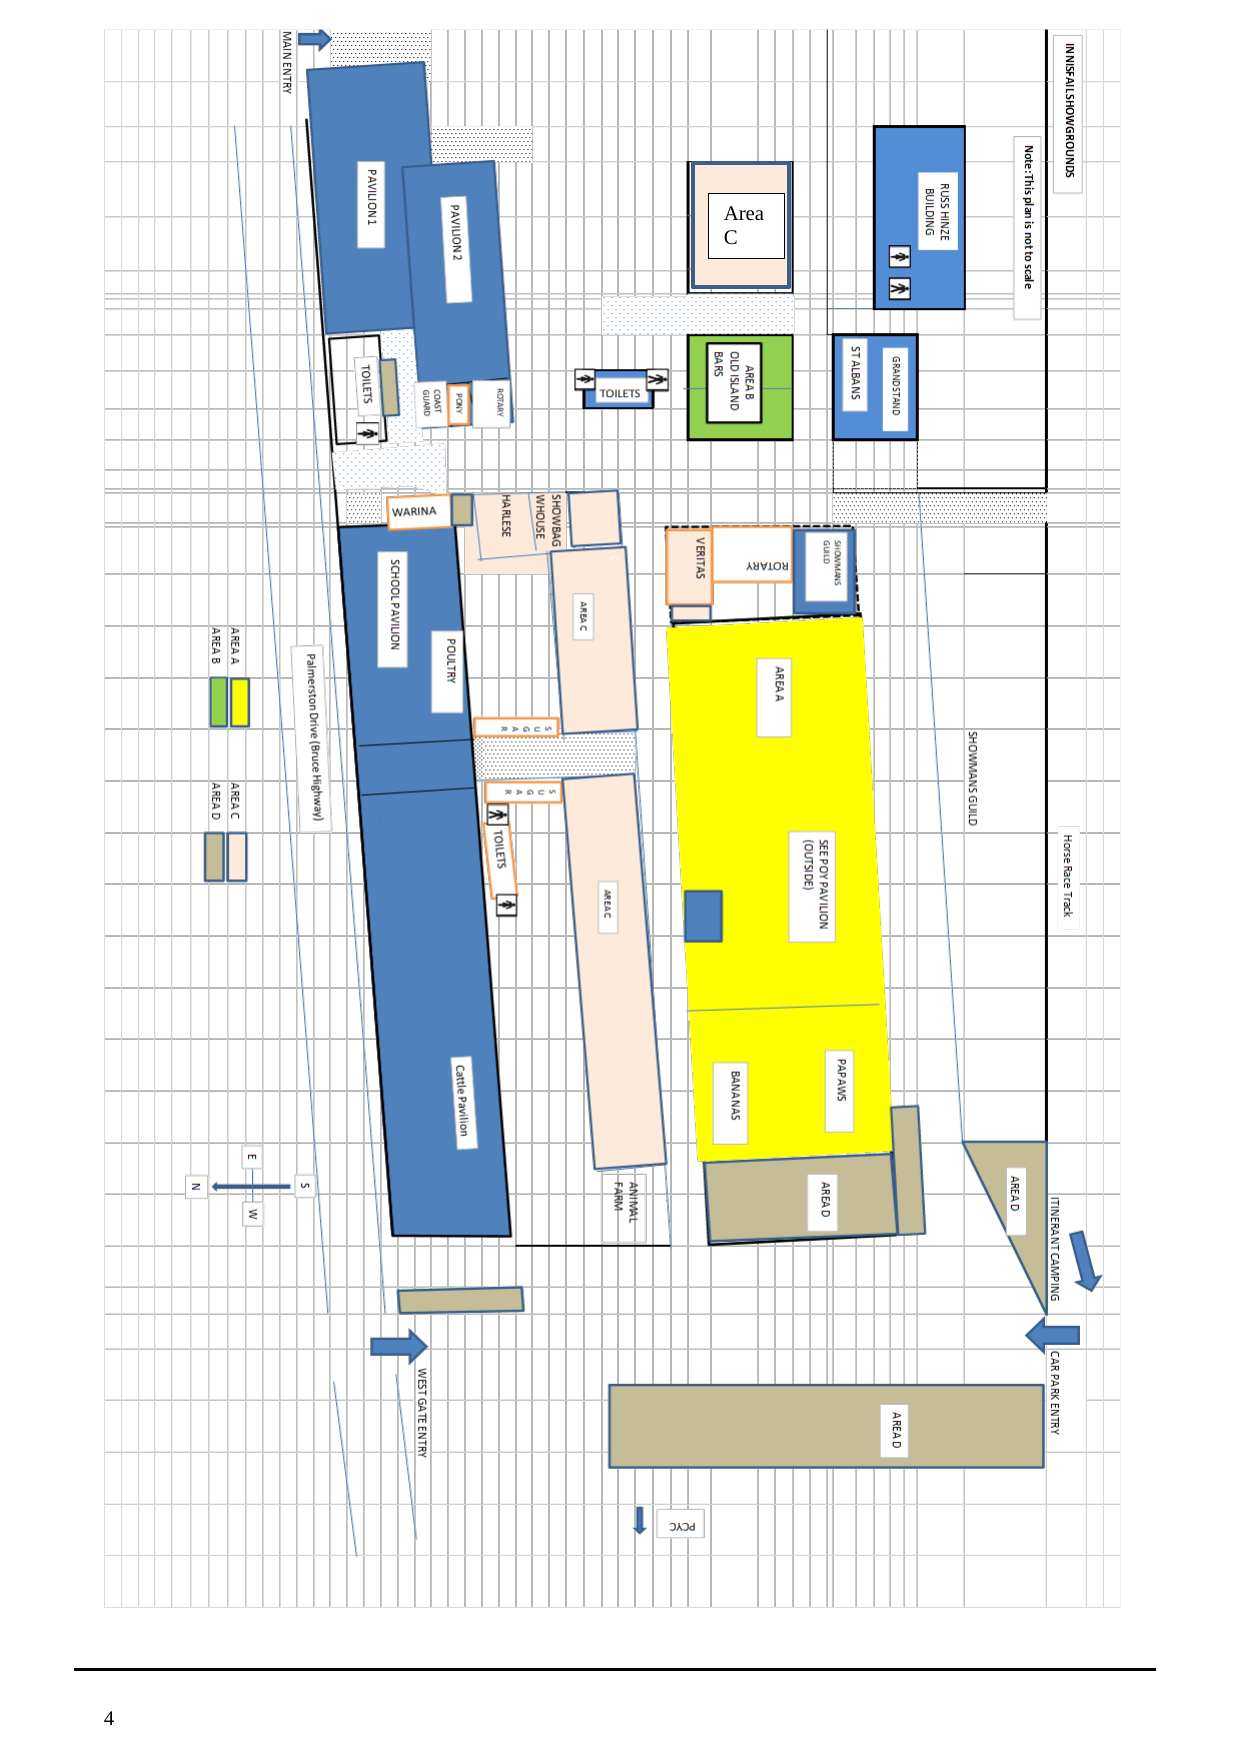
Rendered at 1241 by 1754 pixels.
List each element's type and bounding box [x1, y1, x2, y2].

picture [103, 29, 1121, 1609]
